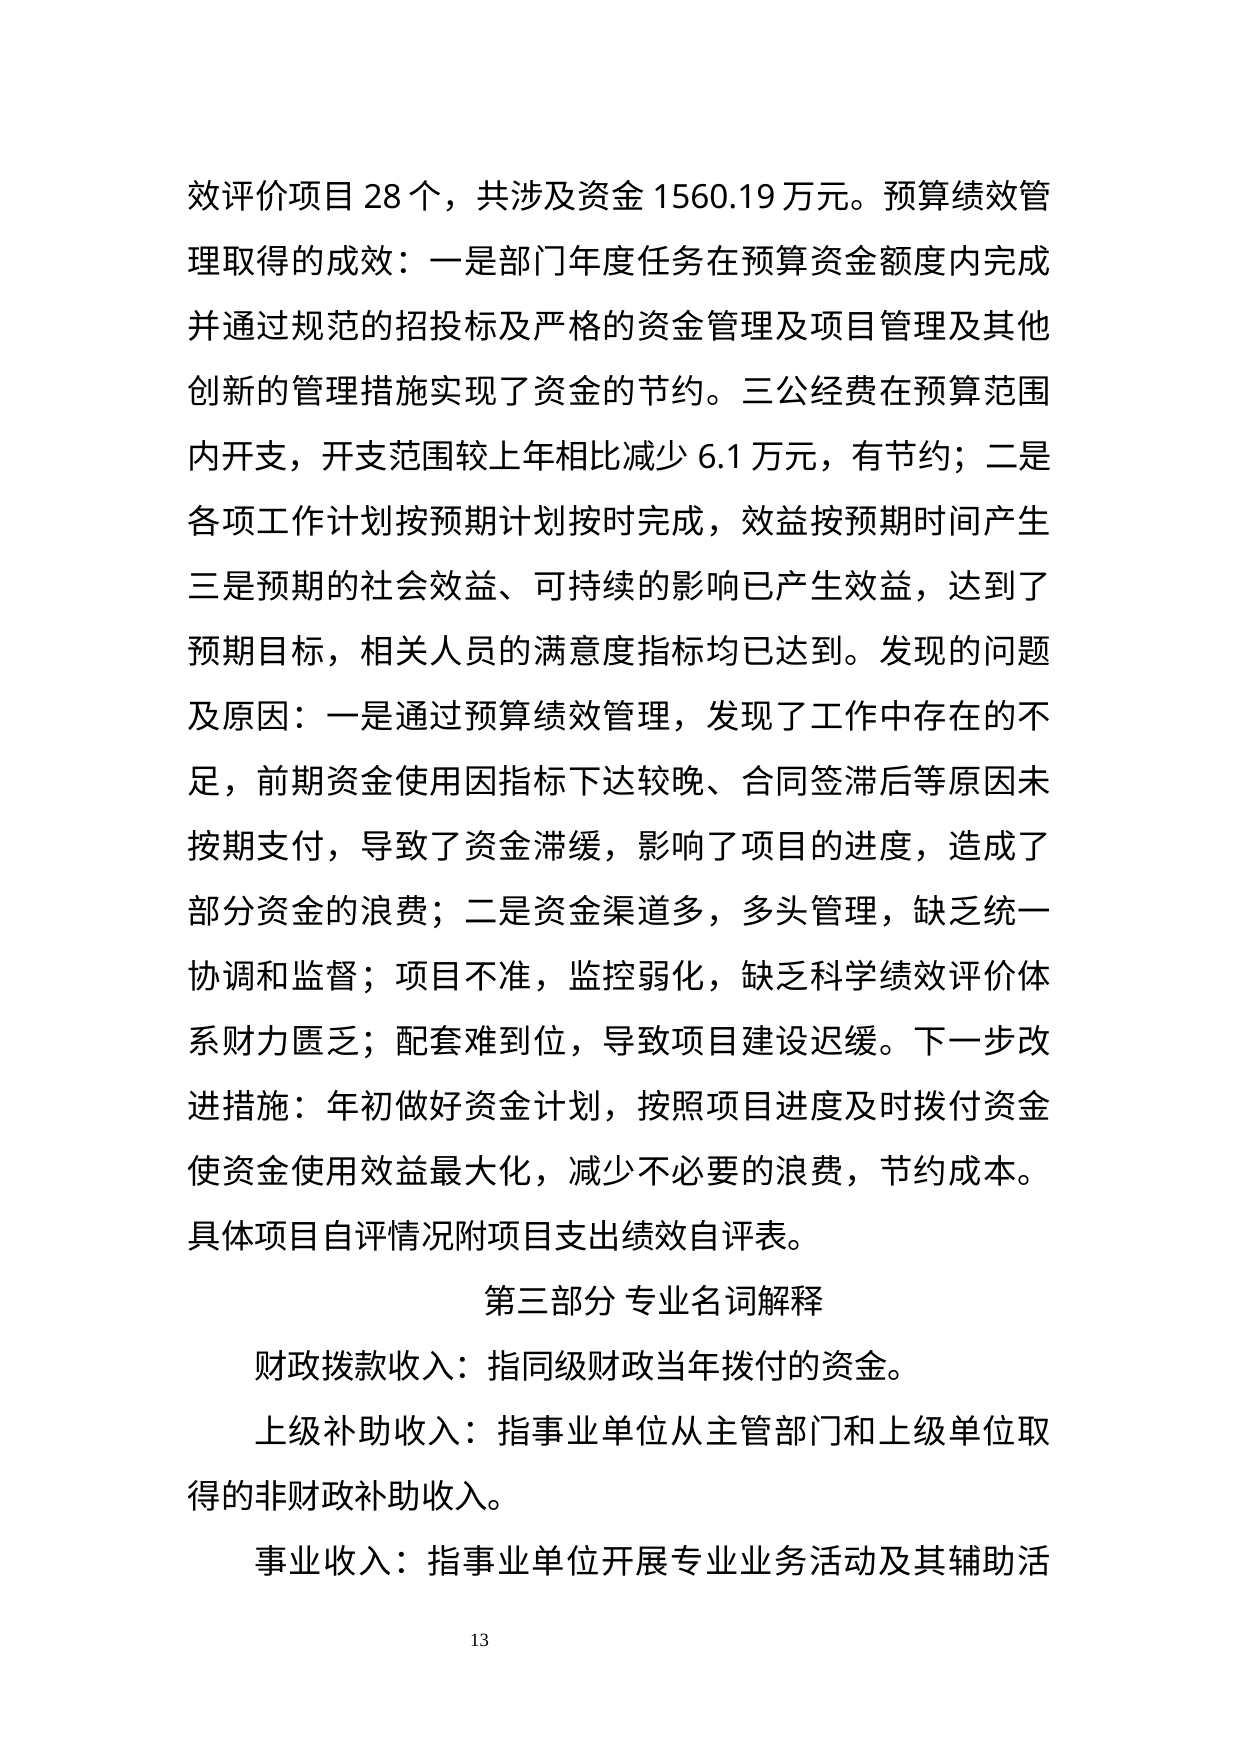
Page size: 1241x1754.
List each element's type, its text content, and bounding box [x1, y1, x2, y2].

text 财政拨款收入：指同级财政当年拨付的资金。 [187, 1332, 1053, 1397]
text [187, 1527, 1053, 1592]
text 上级补助收入：指事业单位从主管部门和上级单位取得的非财政补助收入。 [187, 1397, 1053, 1527]
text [187, 162, 1053, 1267]
text 第三部分 专业名词解释 [187, 1267, 1053, 1332]
